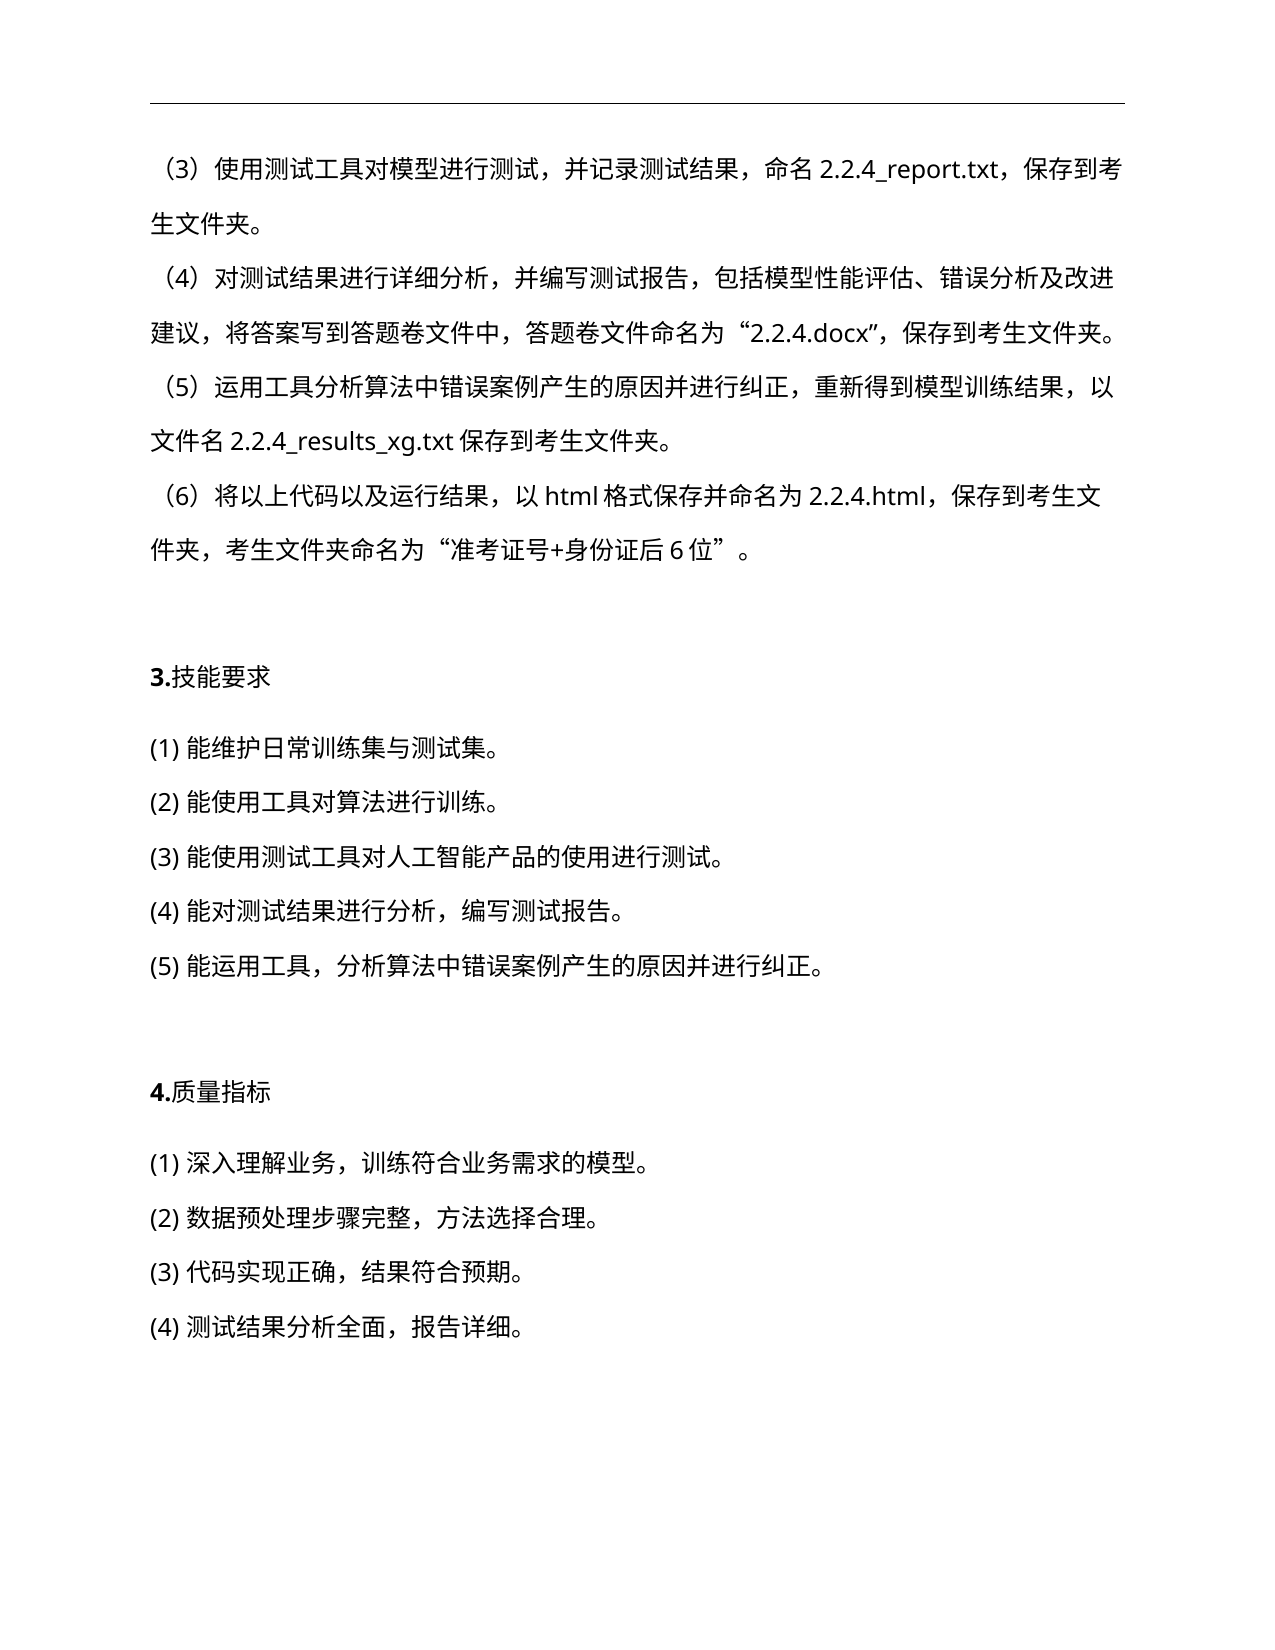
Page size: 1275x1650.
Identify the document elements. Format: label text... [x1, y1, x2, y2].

text 3.技能要求 [150, 657, 1125, 694]
text 4.质量指标 [150, 1073, 1125, 1109]
text (1) 深入理解业务，训练符合业务需求的模型。 (2) 数据预处理步骤完整，方法选择合理。 (3) 代码实现正确，结果符合预期。 (4) 测试结果分析全面，报告详细。 [150, 1144, 1125, 1343]
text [150, 150, 1125, 567]
text (1) 能维护日常训练集与测试集。 (2) 能使用工具对算法进行训练。 (3) 能使用测试工具对人工智能产品的使用进行测试。 (4) 能对测试结果进行分析，编写测试报告。 (5) 能运用工具，分析算法中错误案例产生的原因并进行纠正。 [150, 728, 1125, 982]
